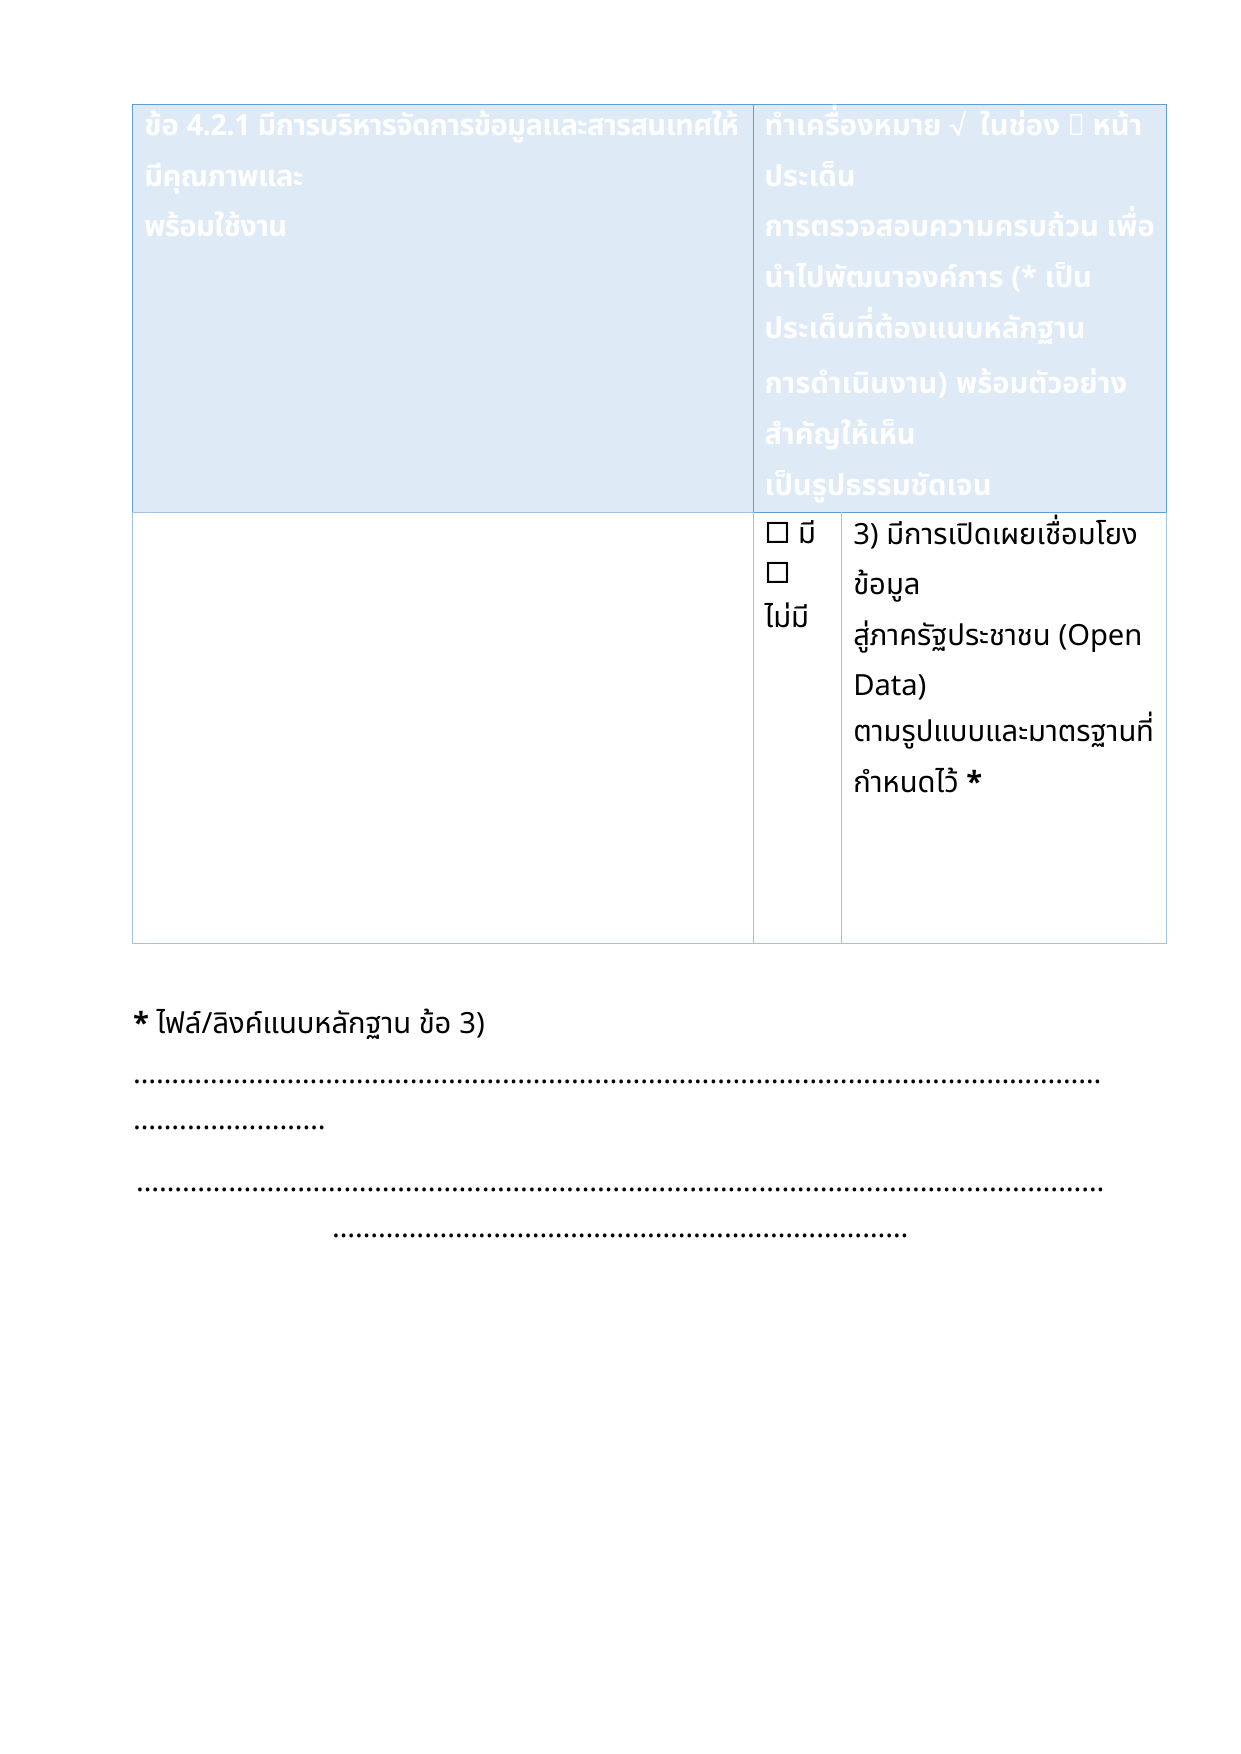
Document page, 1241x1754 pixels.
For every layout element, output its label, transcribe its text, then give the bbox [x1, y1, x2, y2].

text ………………………………………………………………………………………………………………………………………………………………………………… [133, 1161, 1107, 1246]
table_header ทำเครื่องหมาย ในช่อง หน้าประเด็น การตรวจสอบความครบถ้วน เพื่อนำไปพัฒนาองค์การ (* เป็นประเด็นที่ต้องแนบหลักฐาน การดำเนินงาน) พร้อมตัวอย่างสำคัญให้เห็น เป็นรูปธรรมชัดเจน [754, 105, 1166, 512]
table_cell 3) มีการเปิดเผยเชื่อมโยงข้อมูล สู่ภาครัฐประชาชน (Open Data) ตามรูปแบบและมาตรฐานที่กำหนดไว้ * [842, 513, 1166, 943]
table_cell มี ไม่มี [754, 513, 841, 943]
text * ไฟล์/ลิงค์แนบหลักฐาน ข้อ 3) ……………………………………………………………………………………………………………………....…………… [133, 1003, 1107, 1138]
table_header ข้อ 4.2.1 มีการบริหารจัดการข้อมูลและสารสนเทศให้มีคุณภาพและ พร้อมใช้งาน [133, 105, 753, 512]
